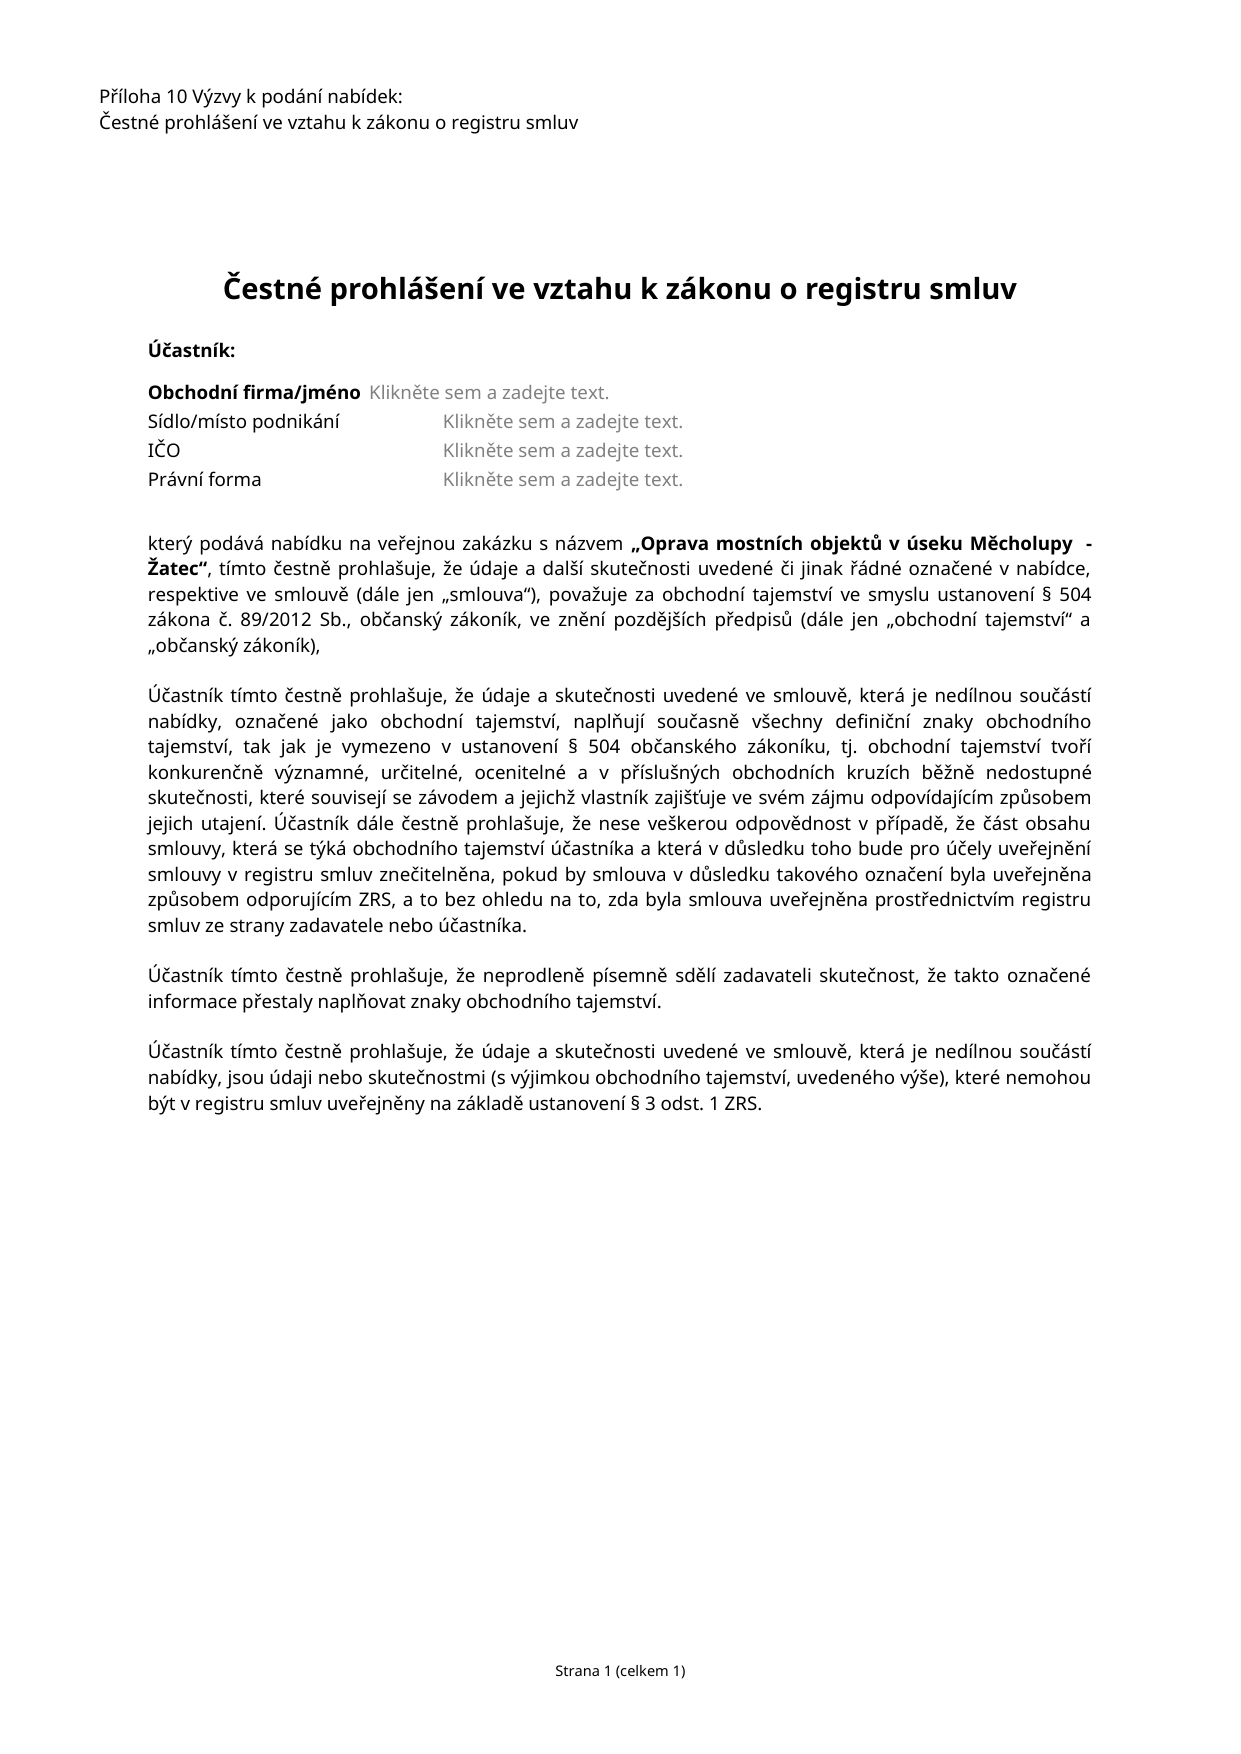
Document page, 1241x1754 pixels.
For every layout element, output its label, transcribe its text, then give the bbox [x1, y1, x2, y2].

text Účastník: [148, 333, 1093, 364]
title Čestné prohlášení ve vztahu k zákonu o registru smluv [148, 268, 1093, 308]
text IČO [148, 434, 1093, 463]
text Účastník tímto čestně prohlašuje, že neprodleně písemně sdělí zadavateli skutečnost, že takto označené informace přestaly naplňovat znaky obchodního tajemství. [148, 963, 1093, 1014]
text Účastník tímto čestně prohlašuje, že údaje a skutečnosti uvedené ve smlouvě, která je nedílnou součástí nabídky, jsou údaji nebo skutečnostmi (s výjimkou obchodního tajemství, uvedeného výše), které nemohou být v registru smluv uveřejněny na základě ustanovení § 3 odst. 1 ZRS. [148, 1039, 1093, 1115]
text který podává nabídku na veřejnou zakázku s názvem „Oprava mostních objektů v úseku Měcholupy - Žatec“, tímto čestně prohlašuje, že údaje a další skutečnosti uvedené či jinak řádné označené v nabídce, respektive ve smlouvě (dále jen „smlouva“), považuje za obchodní tajemství ve smyslu ustanovení § 504 zákona č. 89/2012 Sb., občanský zákoník, ve znění pozdějších předpisů (dále jen „obchodní tajemství“ a „občanský zákoník), [148, 530, 1093, 658]
text Obchodní firma/jméno [148, 376, 1093, 405]
text Účastník tímto čestně prohlašuje, že údaje a skutečnosti uvedené ve smlouvě, která je nedílnou součástí nabídky, označené jako obchodní tajemství, naplňují současně všechny definiční znaky obchodního tajemství, tak jak je vymezeno v ustanovení § 504 občanského zákoníku, tj. obchodní tajemství tvoří konkurenčně významné, určitelné, ocenitelné a v příslušných obchodních kruzích běžně nedostupné skutečnosti, které souvisejí se závodem a jejichž vlastník zajišťuje ve svém zájmu odpovídajícím způsobem jejich utajení. Účastník dále čestně prohlašuje, že nese veškerou odpovědnost v případě, že část obsahu smlouvy, která se týká obchodního tajemství účastníka a která v důsledku toho bude pro účely uveřejnění smlouvy v registru smluv znečitelněna, pokud by smlouva v důsledku takového označení byla uveřejněna způsobem odporujícím ZRS, a to bez ohledu na to, zda byla smlouva uveřejněna prostřednictvím registru smluv ze strany zadavatele nebo účastníka. [148, 683, 1093, 938]
text Právní forma [148, 463, 1093, 492]
text Sídlo/místo podnikání [148, 405, 1093, 434]
